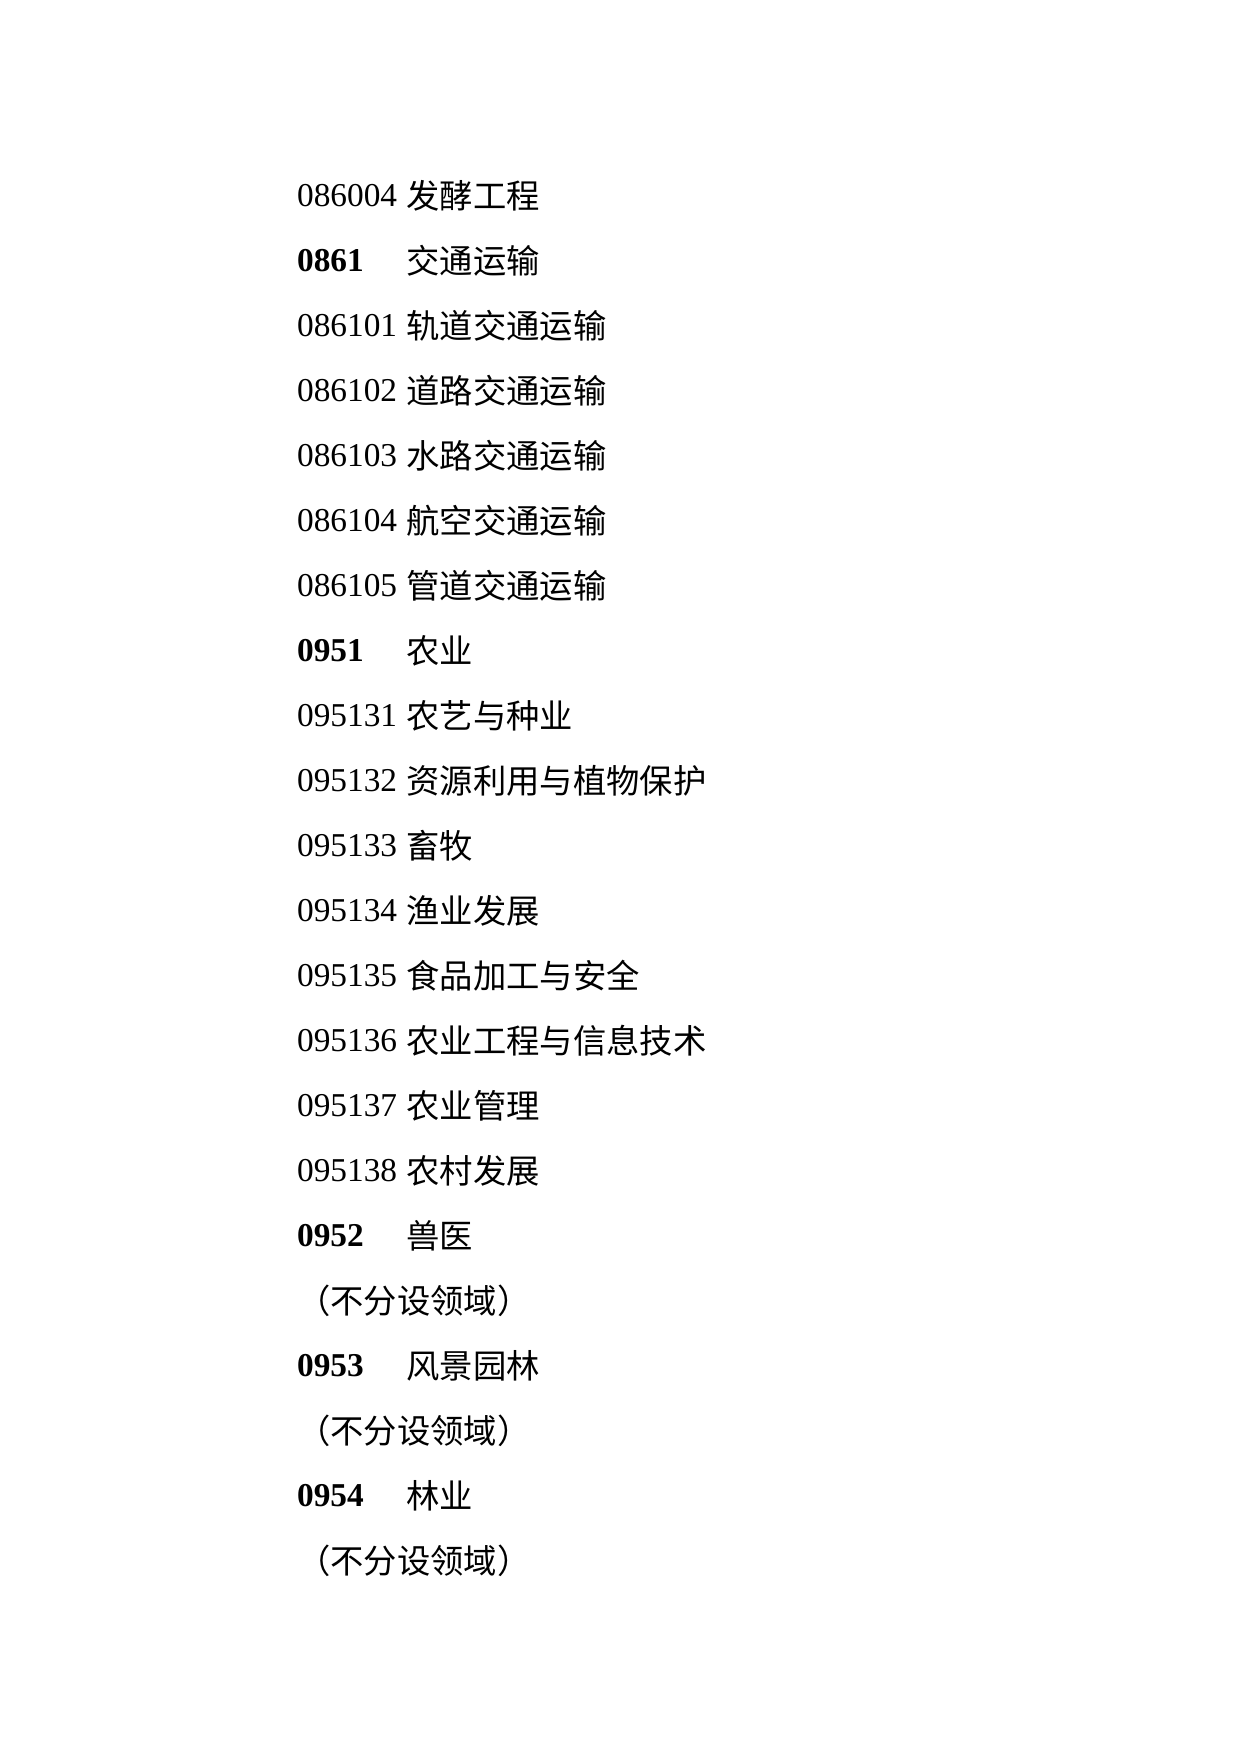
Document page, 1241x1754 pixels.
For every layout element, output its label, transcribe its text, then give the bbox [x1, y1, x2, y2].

text 095133 畜牧 [297, 812, 1053, 877]
text （不分设领域） [297, 1267, 1053, 1332]
text 095132 资源利用与植物保护 [297, 747, 1053, 812]
text 086103 水路交通运输 [297, 422, 1053, 487]
text 0951 农业 [297, 617, 1053, 682]
text 0861 交通运输 [297, 227, 1053, 292]
text 0952 兽医 [297, 1202, 1053, 1267]
text 095135 食品加工与安全 [297, 942, 1053, 1007]
text （不分设领域） [297, 1397, 1053, 1462]
text （不分设领域） [297, 1527, 1053, 1592]
text 095137 农业管理 [297, 1072, 1053, 1137]
text 086104 航空交通运输 [297, 487, 1053, 552]
text 095131 农艺与种业 [297, 682, 1053, 747]
text 095136 农业工程与信息技术 [297, 1007, 1053, 1072]
text 086101 轨道交通运输 [297, 292, 1053, 357]
text 0953 风景园林 [297, 1332, 1053, 1397]
text 0954 林业 [297, 1462, 1053, 1527]
text 086004 发酵工程 [297, 162, 1053, 227]
text 086105 管道交通运输 [297, 552, 1053, 617]
text 086102 道路交通运输 [297, 357, 1053, 422]
text 095134 渔业发展 [297, 877, 1053, 942]
text 095138 农村发展 [297, 1137, 1053, 1202]
